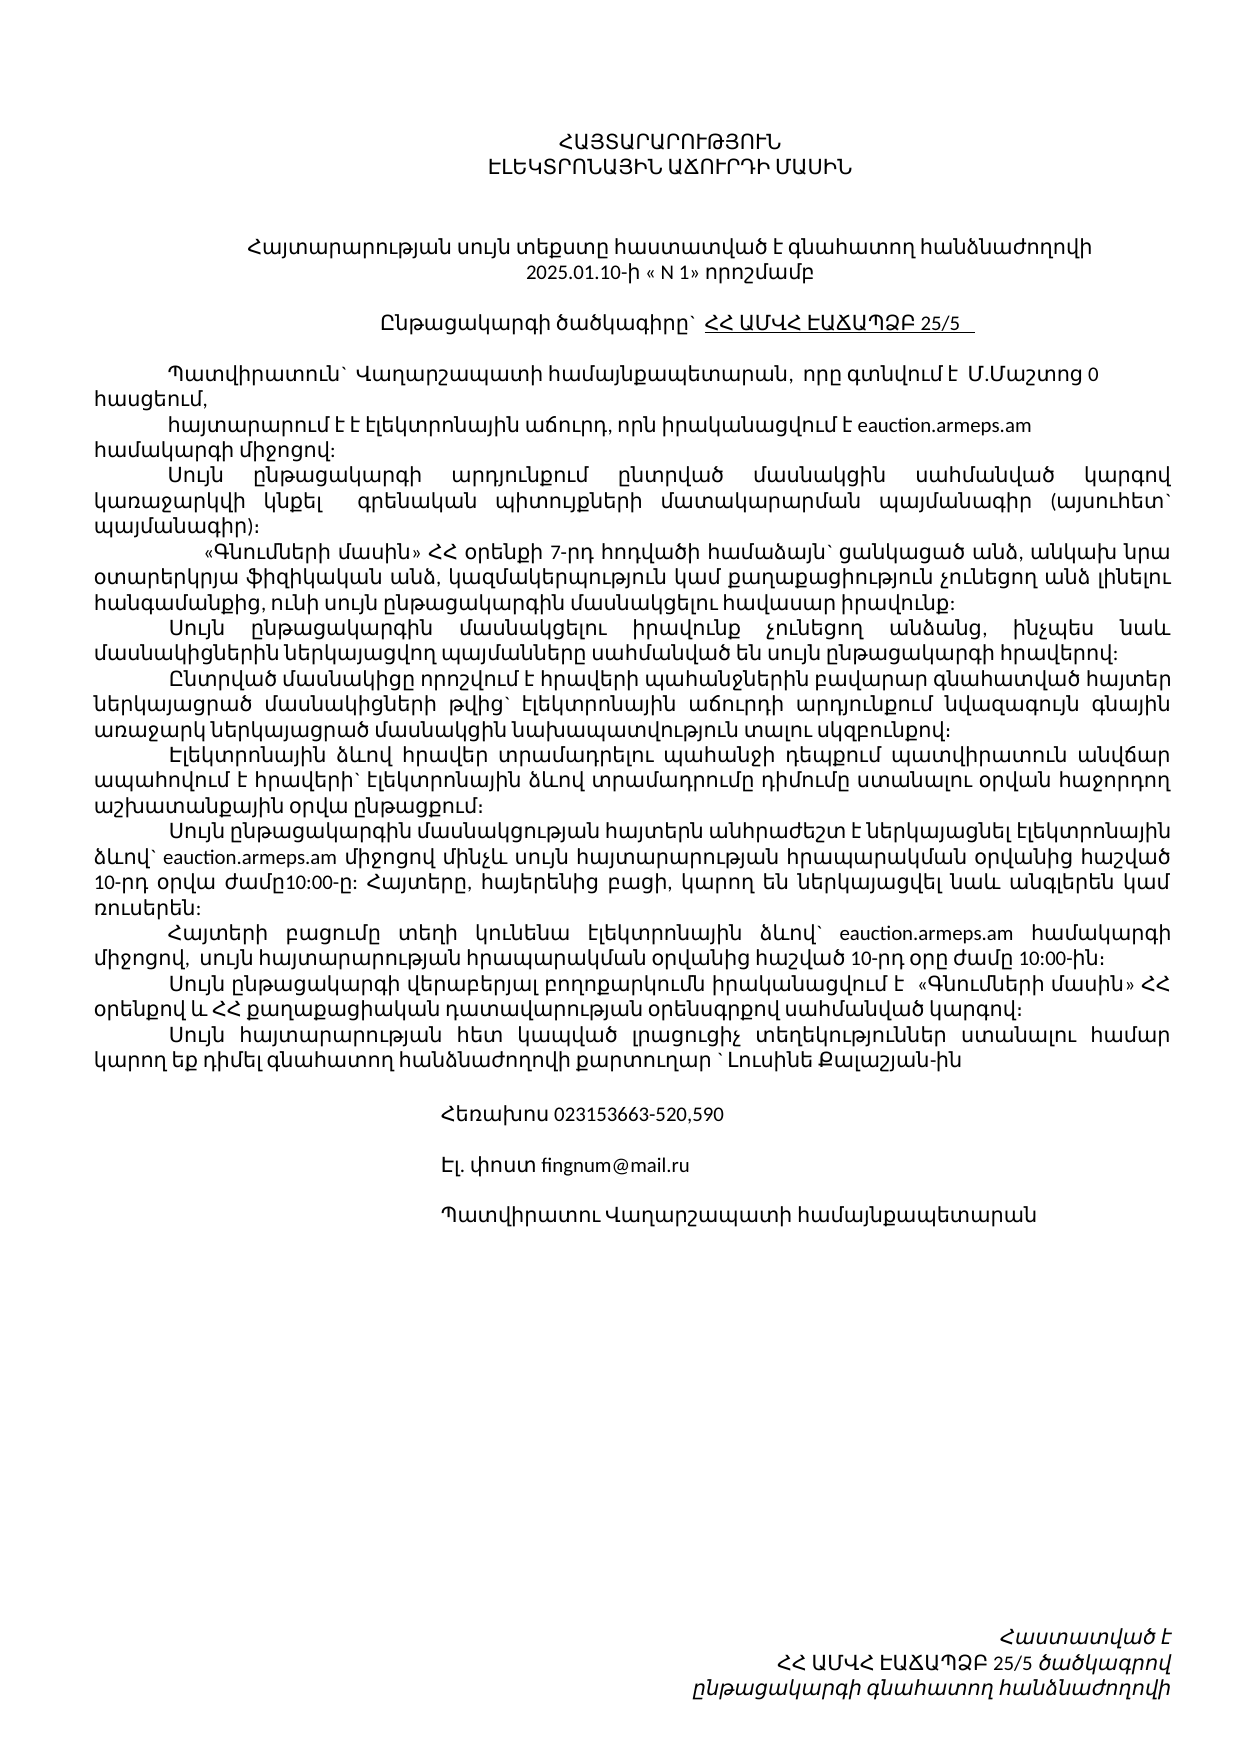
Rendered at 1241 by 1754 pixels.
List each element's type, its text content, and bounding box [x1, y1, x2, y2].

text Հայտարարության սույն տեքստը հաստատված է գնահատող հանձնաժողովի [94, 234, 1171, 259]
text Հաստատված է [94, 1624, 1171, 1650]
text Ընթացակարգի ծածկագիրը` ՀՀ ԱՄՎՀ ԷԱՃԱՊՁԲ 25/5 [94, 310, 1171, 336]
text ընթացակարգի գնահատող հանձնաժողովի [94, 1675, 1171, 1701]
text Պատվիրատուն` Վաղարշապատի համայնքապետարան, որը գտնվում է Մ.Մաշտոց 0 հասցեում, [94, 361, 1171, 412]
text 2025.01.10 -ի « N 1» որոշմամբ [94, 259, 1171, 285]
text Ընտրված մասնակիցը որոշվում է հրավերի պահանջներին բավարար գնահատված հայտեր ներկայացրած մասնակիցների թվից` էլեկտրոնային աճուրդի արդյունքում նվազագույն գնային առաջարկ ներկայացրած մասնակցին նախապատվություն տալու սկզբունքով։ [94, 666, 1171, 742]
text ԷԼԵԿՏՐՈՆԱՅԻՆ ԱՃՈՒՐԴԻ ՄԱՍԻՆ [94, 154, 1171, 180]
text Սույն ընթացակարգի արդյունքում ընտրված մասնակցին սահմանված կարգով կառաջարկվի կնքել գրենական պիտույքների մատակարարման պայմանագիր (այսուհետ` պայմանագիր)։ [94, 463, 1171, 539]
text Էլ. փոստ fingnum@mail.ru [94, 1152, 1171, 1177]
text Սույն ընթացակարգին մասնակցության հայտերն անհրաժեշտ է ներկայացնել էլեկտրոնային ձևով` eauction.armeps.am միջոցով մինչև սույն հայտարարության հրապարակման օրվանից հաշված 10-րդ օրվա ժամը10:00-ը: Հայտերը, հայերենից բացի, կարող են ներկայացվել նաև անգլերեն կամ ռուսերեն: [94, 818, 1171, 920]
text «Գնումների մասին» ՀՀ օրենքի 7-րդ հոդվածի համաձայն` ցանկացած անձ, անկախ նրա օտարերկրյա ֆիզիկական անձ, կազմակերպություն կամ քաղաքացիություն չունեցող անձ լինելու հանգամանքից, ունի սույն ընթացակարգին մասնակցելու հավասար իրավունք: [94, 539, 1171, 615]
text ՀՀ ԱՄՎՀ ԷԱՃԱՊՁԲ 25/5 ծածկագրով [94, 1650, 1171, 1675]
text Հեռախոս 023153663-520,590 [94, 1101, 1171, 1126]
text Հայտերի բացումը տեղի կունենա էլեկտրոնային ձևով` eauction.armeps.am համակարգի միջոցով, սույն հայտարարության հրապարակման օրվանից հաշված 10-րդ օրը ժամը 10:00-ին։ [94, 920, 1171, 971]
text Պատվիրատու Վաղարշապատի համայնքապետարան [94, 1203, 1171, 1228]
text Սույն ընթացակարգի վերաբերյալ բողոքարկումն իրականացվում է «Գնումների մասին» ՀՀ օրենքով և ՀՀ քաղաքացիական դատավարության օրենսգրքով սահմանված կարգով։ [94, 971, 1171, 1022]
text ՀԱՅՏԱՐԱՐՈՒԹՅՈՒՆ [94, 129, 1171, 154]
text հայտարարում է է էլեկտրոնային աճուրդ, որն իրականացվում է eauction.armeps.am համակարգի միջոցով: [94, 412, 1171, 463]
text Սույն հայտարարության հետ կապված լրացուցիչ տեղեկություններ ստանալու համար կարող եք դիմել գնահատող հանձնաժողովի քարտուղար ` Լուսինե Քալաշյան-ին [94, 1022, 1171, 1073]
text Էլեկտրոնային ձևով հրավեր տրամադրելու պահանջի դեպքում պատվիրատուն անվճար ապահովում է հրավերի` էլեկտրոնային ձևով տրամադրումը դիմումը ստանալու օրվան հաջորդող աշխատանքային օրվա ընթացքում։ [94, 742, 1171, 818]
text Սույն ընթացակարգին մասնակցելու իրավունք չունեցող անձանց, ինչպես նաև մասնակիցներին ներկայացվող պայմանները սահմանված են սույն ընթացակարգի հրավերով: [94, 615, 1171, 666]
